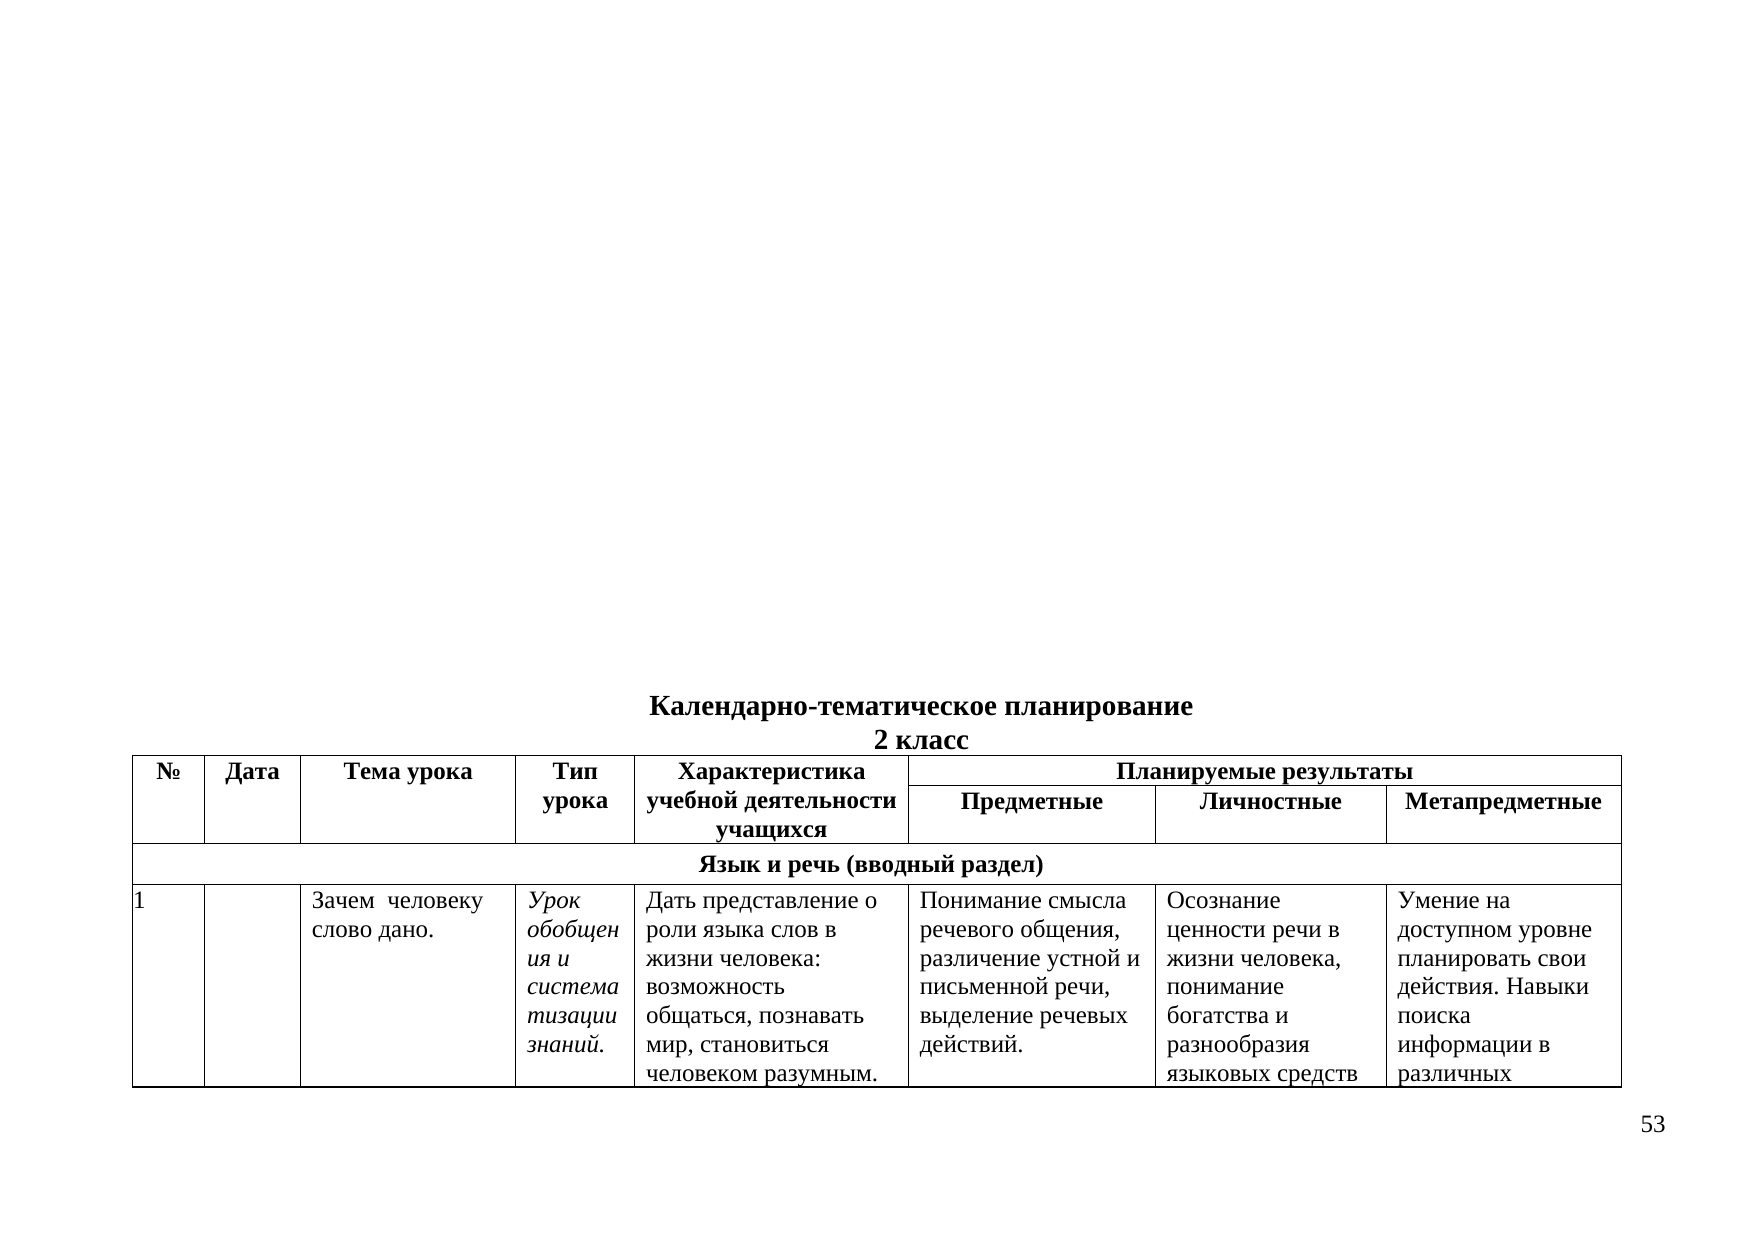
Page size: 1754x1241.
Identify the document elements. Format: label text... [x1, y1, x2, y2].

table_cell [516, 885, 634, 1086]
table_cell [301, 885, 515, 1086]
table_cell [1156, 885, 1386, 1086]
text Календарно-тематическое планирование [177, 688, 1665, 722]
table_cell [635, 885, 908, 1086]
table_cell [1387, 885, 1621, 1086]
table_header Планируемые результаты [909, 756, 1621, 785]
table_cell Метапредметные [1387, 786, 1621, 843]
text 2 класс [177, 722, 1665, 755]
table_header Тип урока [516, 756, 634, 843]
table_header Характеристика учебной деятельности учащихся [635, 756, 908, 843]
table_header Тема урока [301, 756, 515, 843]
table_cell Личностные [1156, 786, 1386, 843]
table_cell [205, 885, 300, 1086]
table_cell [909, 885, 1155, 1086]
table_header Дата [205, 756, 300, 843]
table_header № [133, 756, 204, 843]
table_cell Предметные [909, 786, 1155, 843]
table_cell Язык и речь (вводный раздел) [133, 844, 1621, 884]
table_cell 1 [133, 885, 204, 1086]
